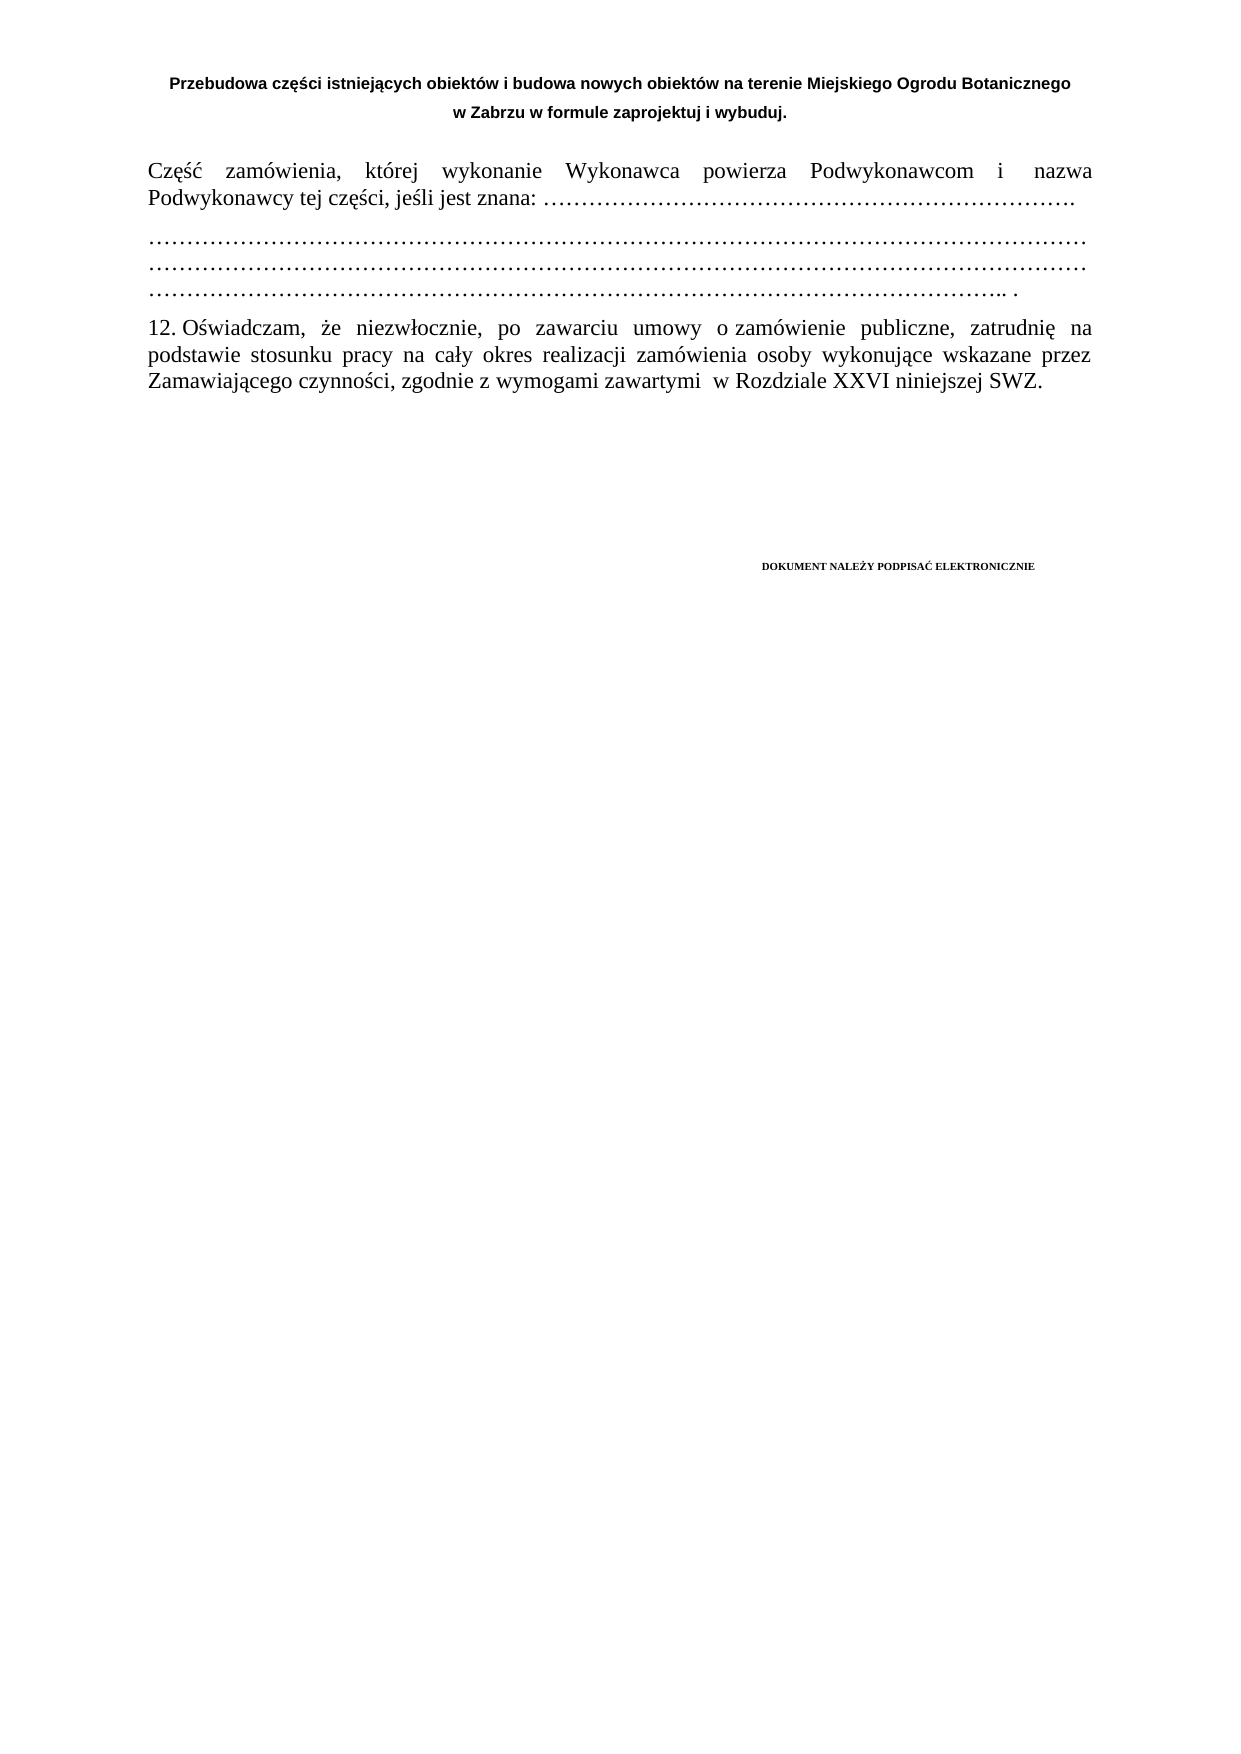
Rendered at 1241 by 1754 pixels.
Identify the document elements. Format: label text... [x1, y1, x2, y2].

text Część zamówienia, której wykonanie Wykonawca powierza Podwykonawcom i nazwa Podwykonawcy tej części, jeśli jest znana: ……………………………………………………………. [148, 158, 1093, 210]
text DOKUMENT NALEŻY PODPISAĆ ELEKTRONICZNIE [148, 560, 1093, 582]
text 12. Oświadczam, że niezwłocznie, po zawarciu umowy o zamówienie publiczne, zatrudnię na podstawie stosunku pracy na cały okres realizacji zamówienia osoby wykonujące wskazane przez Zamawiającego czynności, zgodnie z wymogami zawartymi w Rozdziale XXVI niniejszej SWZ. [148, 314, 1093, 393]
text …………………………………………………………………………………………………………………………………………………………………………………………………………………………………………………………………………………………………………………………….. . [148, 223, 1093, 302]
